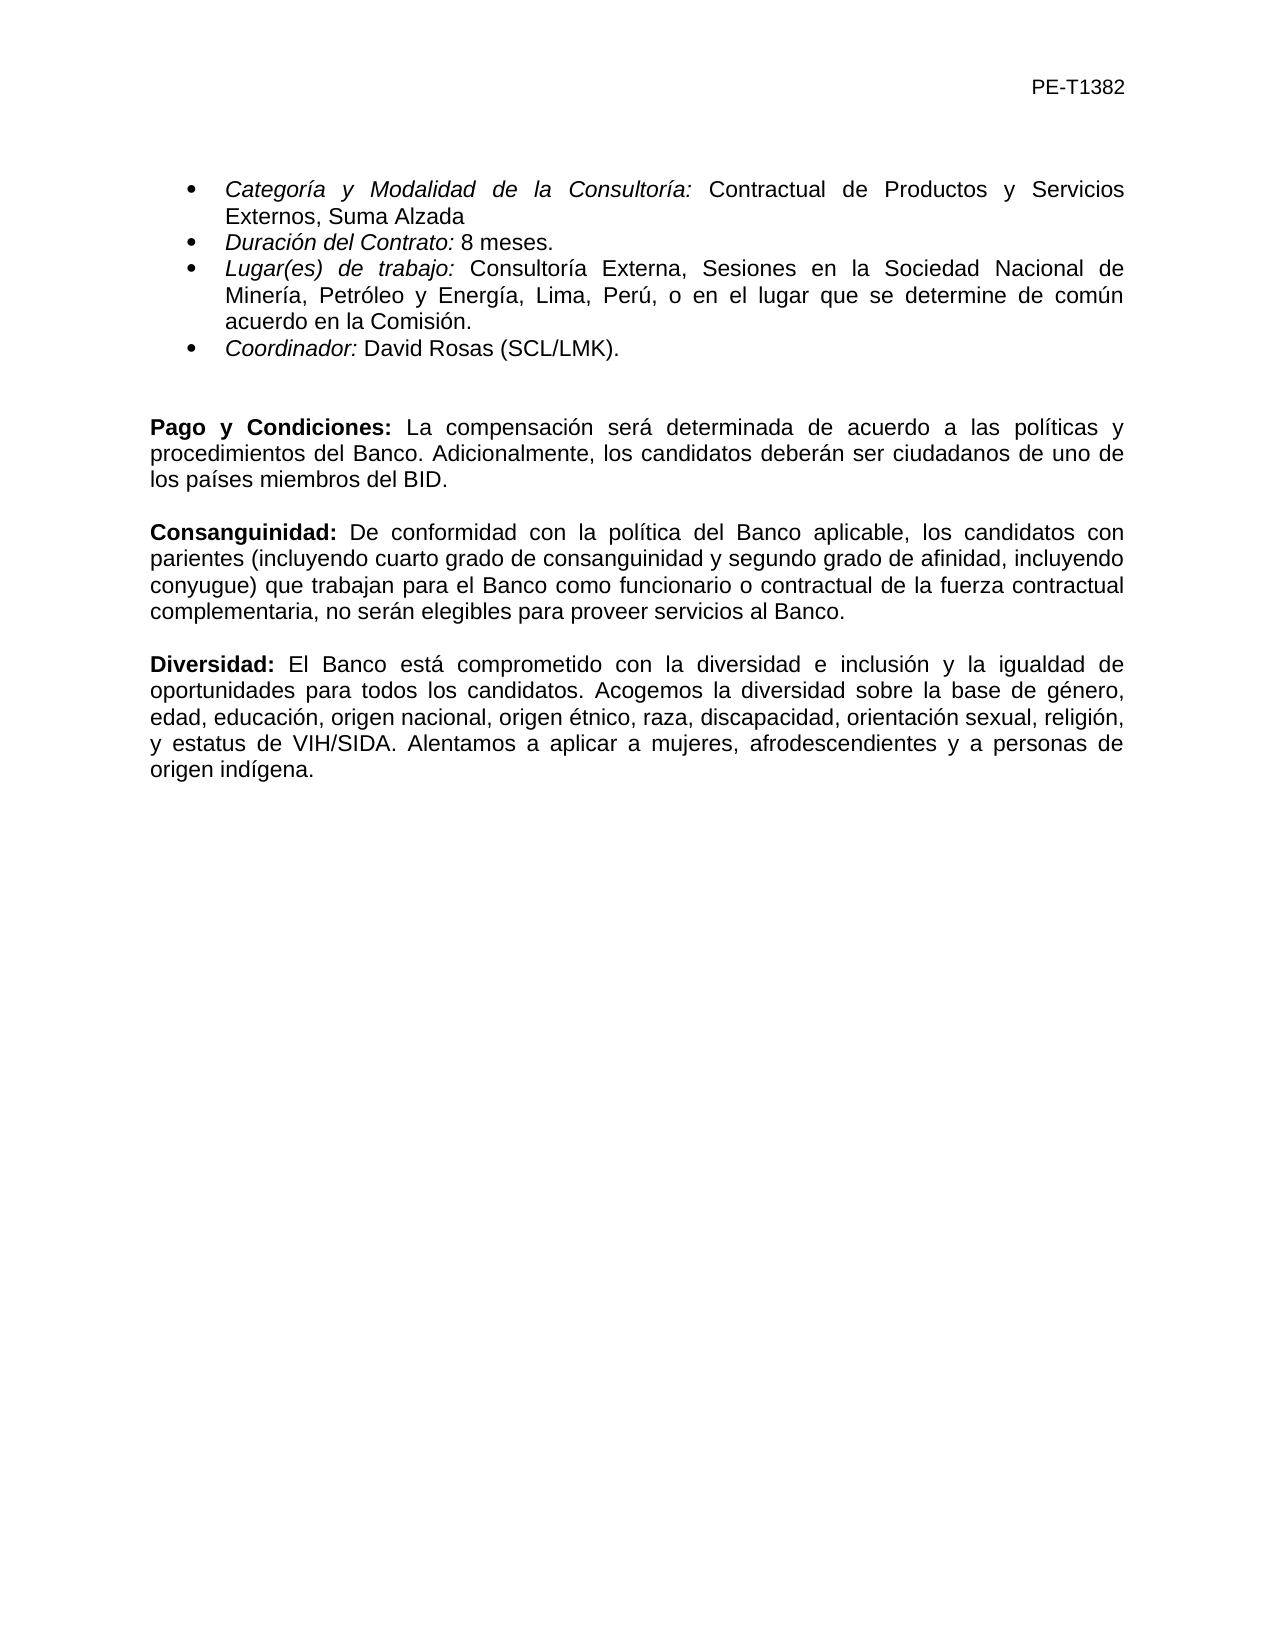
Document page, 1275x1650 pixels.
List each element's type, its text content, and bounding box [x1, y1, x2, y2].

text Consanguinidad: De conformidad con la política del Banco aplicable, los candidatos con parientes (incluyendo cuarto grado de consanguinidad y segundo grado de afinidad, incluyendo conyugue) que trabajan para el Banco como funcionario o contractual de la fuerza contractual complementaria, no serán elegibles para proveer servicios al Banco. [150, 519, 1125, 624]
list Duración del Contrato: 8 meses. [187, 229, 1125, 255]
list Categoría y Modalidad de la Consultoría: Contractual de Productos y Servicios Externos, Suma Alzada [187, 176, 1125, 229]
text Diversidad: El Banco está comprometido con la diversidad e inclusión y la igualdad de oportunidades para todos los candidatos. Acogemos la diversidad sobre la base de género, edad, educación, origen nacional, origen étnico, raza, discapacidad, orientación sexual, religión, y estatus de VIH/SIDA. Alentamos a aplicar a mujeres, afrodescendientes y a personas de origen indígena. [150, 651, 1125, 782]
text Pago y Condiciones: La compensación será determinada de acuerdo a las políticas y procedimientos del Banco. Adicionalmente, los candidatos deberán ser ciudadanos de uno de los países miembros del BID. [150, 413, 1125, 493]
list Lugar(es) de trabajo: Consultoría Externa, Sesiones en la Sociedad Nacional de Minería, Petróleo y Energía, Lima, Perú, o en el lugar que se determine de común acuerdo en la Comisión. [187, 255, 1125, 334]
list Coordinador: David Rosas (SCL/LMK). [187, 334, 1125, 361]
